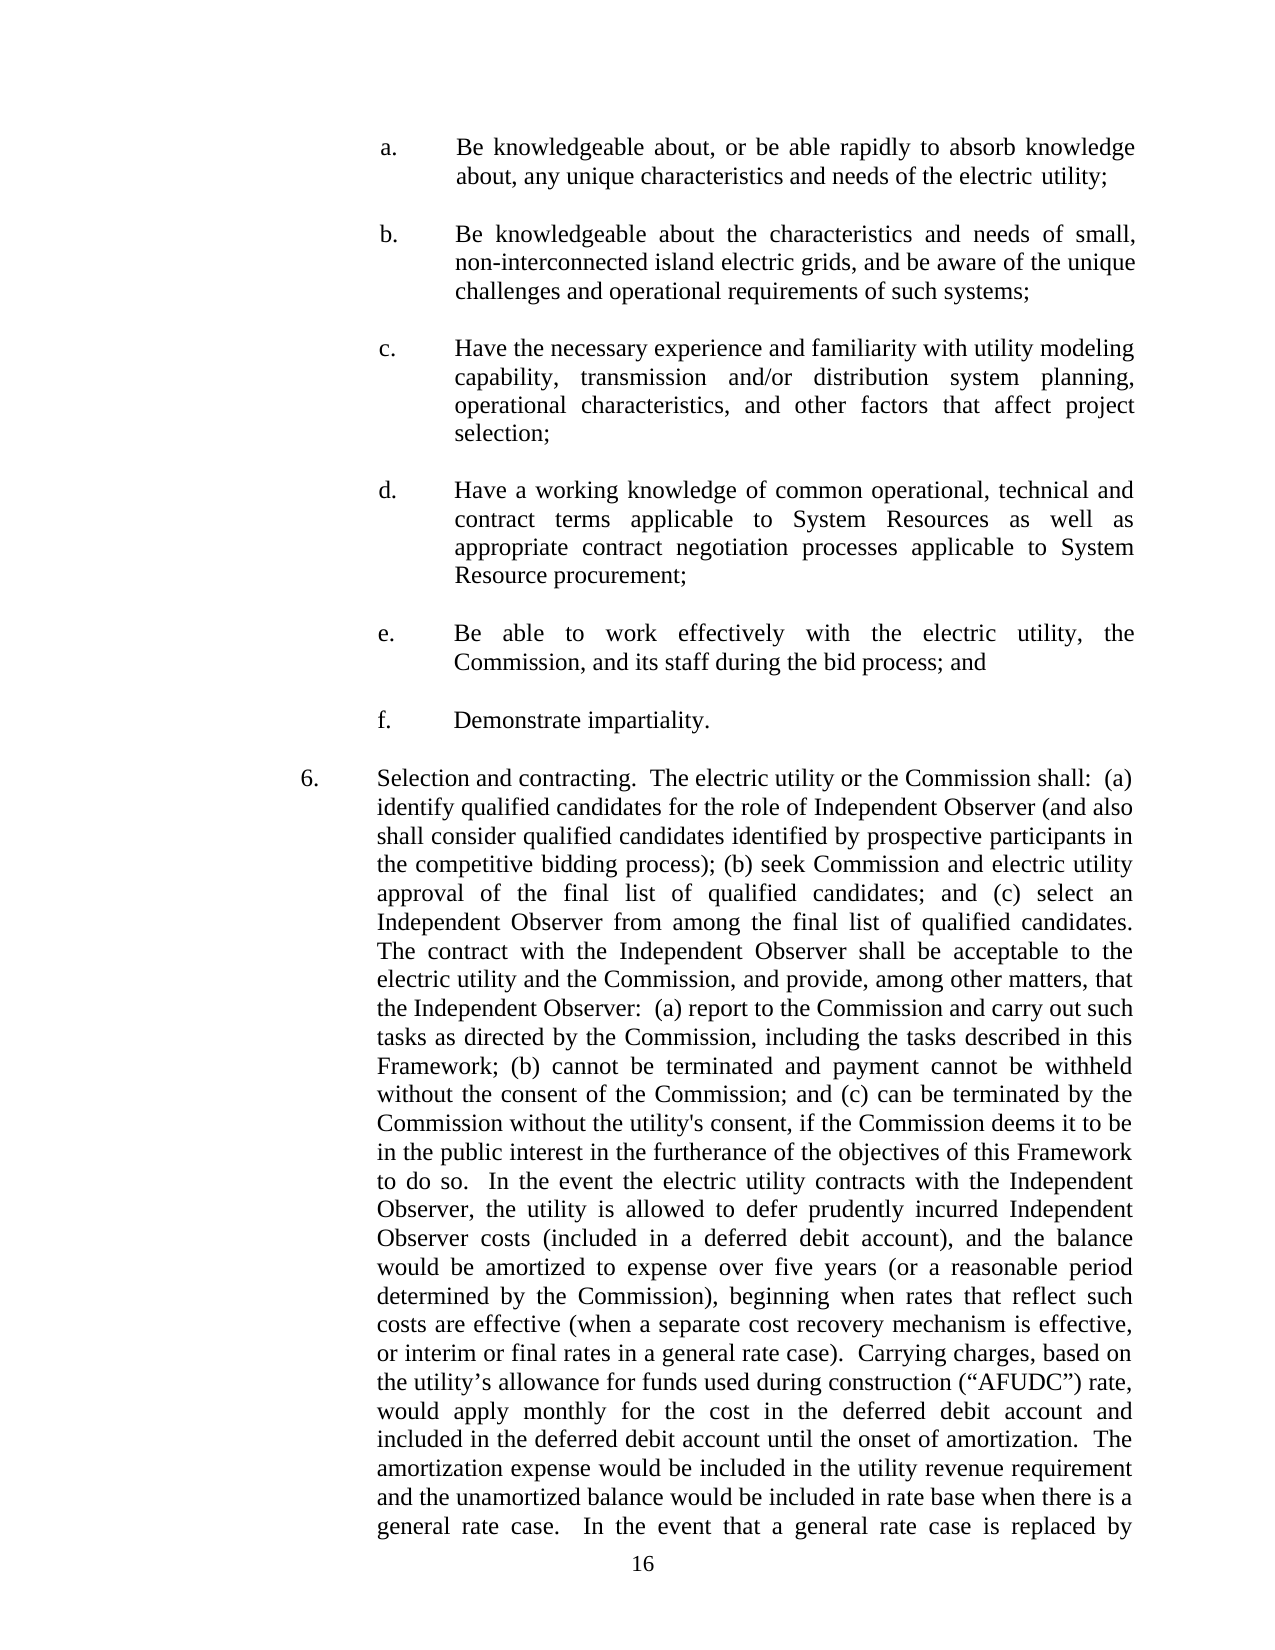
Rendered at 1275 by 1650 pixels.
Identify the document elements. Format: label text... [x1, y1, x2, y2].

list Demonstrate impartiality. [377, 705, 1154, 734]
list Have the necessary experience and familiarity with utility modeling capability, transmission and/or distribution system planning, operational characteristics, and other factors that affect project selection; [379, 334, 1135, 447]
list Be knowledgeable about, or be able rapidly to absorb knowledge about, any unique characteristics and needs of the electric utility; [380, 133, 1136, 190]
list Be knowledgeable about the characteristics and needs of small, non-interconnected island electric grids, and be aware of the unique challenges and operational requirements of such systems; [379, 219, 1136, 305]
list Be able to work effectively with the electric utility, the Commission, and its staff during the bid process; and [378, 618, 1135, 675]
list Have a working knowledge of common operational, technical and contract terms applicable to System Resources as well as appropriate contract negotiation processes applicable to System Resource procurement; [378, 476, 1134, 589]
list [300, 763, 1133, 1539]
